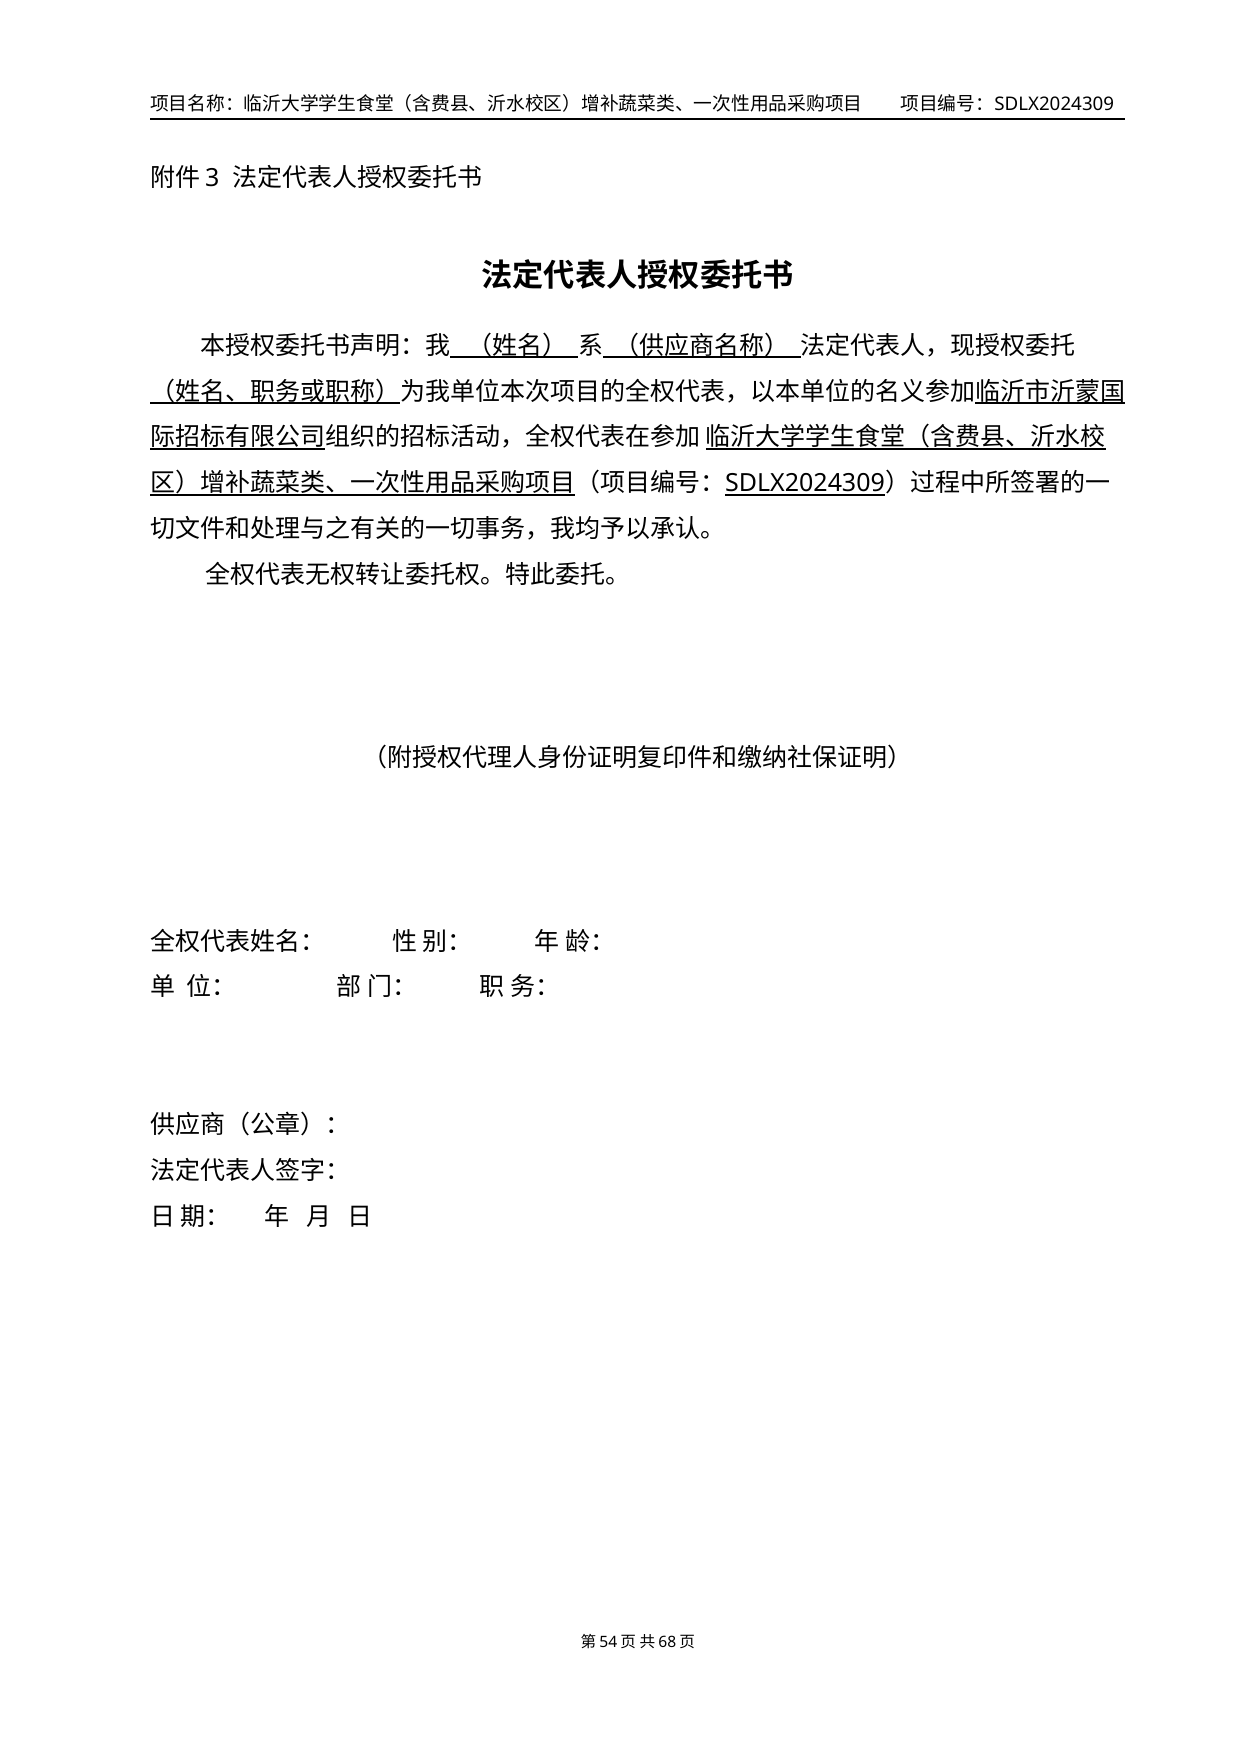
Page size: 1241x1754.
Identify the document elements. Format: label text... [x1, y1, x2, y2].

text 全权代表无权转让委托权。特此委托。 [150, 547, 1125, 592]
text 附件3 法定代表人授权委托书 [150, 150, 1125, 196]
text （附授权代理人身份证明复印件和缴纳社保证明） [150, 730, 1125, 776]
text 单 位： 部 门： 职 务： [150, 959, 1125, 1005]
text 法定代表人签字： [150, 1142, 1125, 1188]
text 本授权委托书声明：我 （姓名） 系 （供应商名称） 法定代表人，现授权委托（姓名、职务或职称）为我单位本次项目的全权代表，以本单位的名义参加临沂市沂蒙国际招标有限公司组织的招标活动，全权代表在参加 临沂大学学生食堂（含费县、沂水校区）增补蔬菜类、一次性用品采购项目（项目编号：SDLX2024309）过程中所签署的一切文件和处理与之有关的一切事务，我均予以承认。 [150, 317, 1125, 547]
text 供应商（公章）： [150, 1097, 1125, 1142]
text 日 期： 年 月 日 [150, 1188, 1125, 1234]
text 全权代表姓名： 性 别： 年 龄： [150, 913, 1125, 959]
subtitle 法定代表人授权委托书 [150, 250, 1125, 295]
